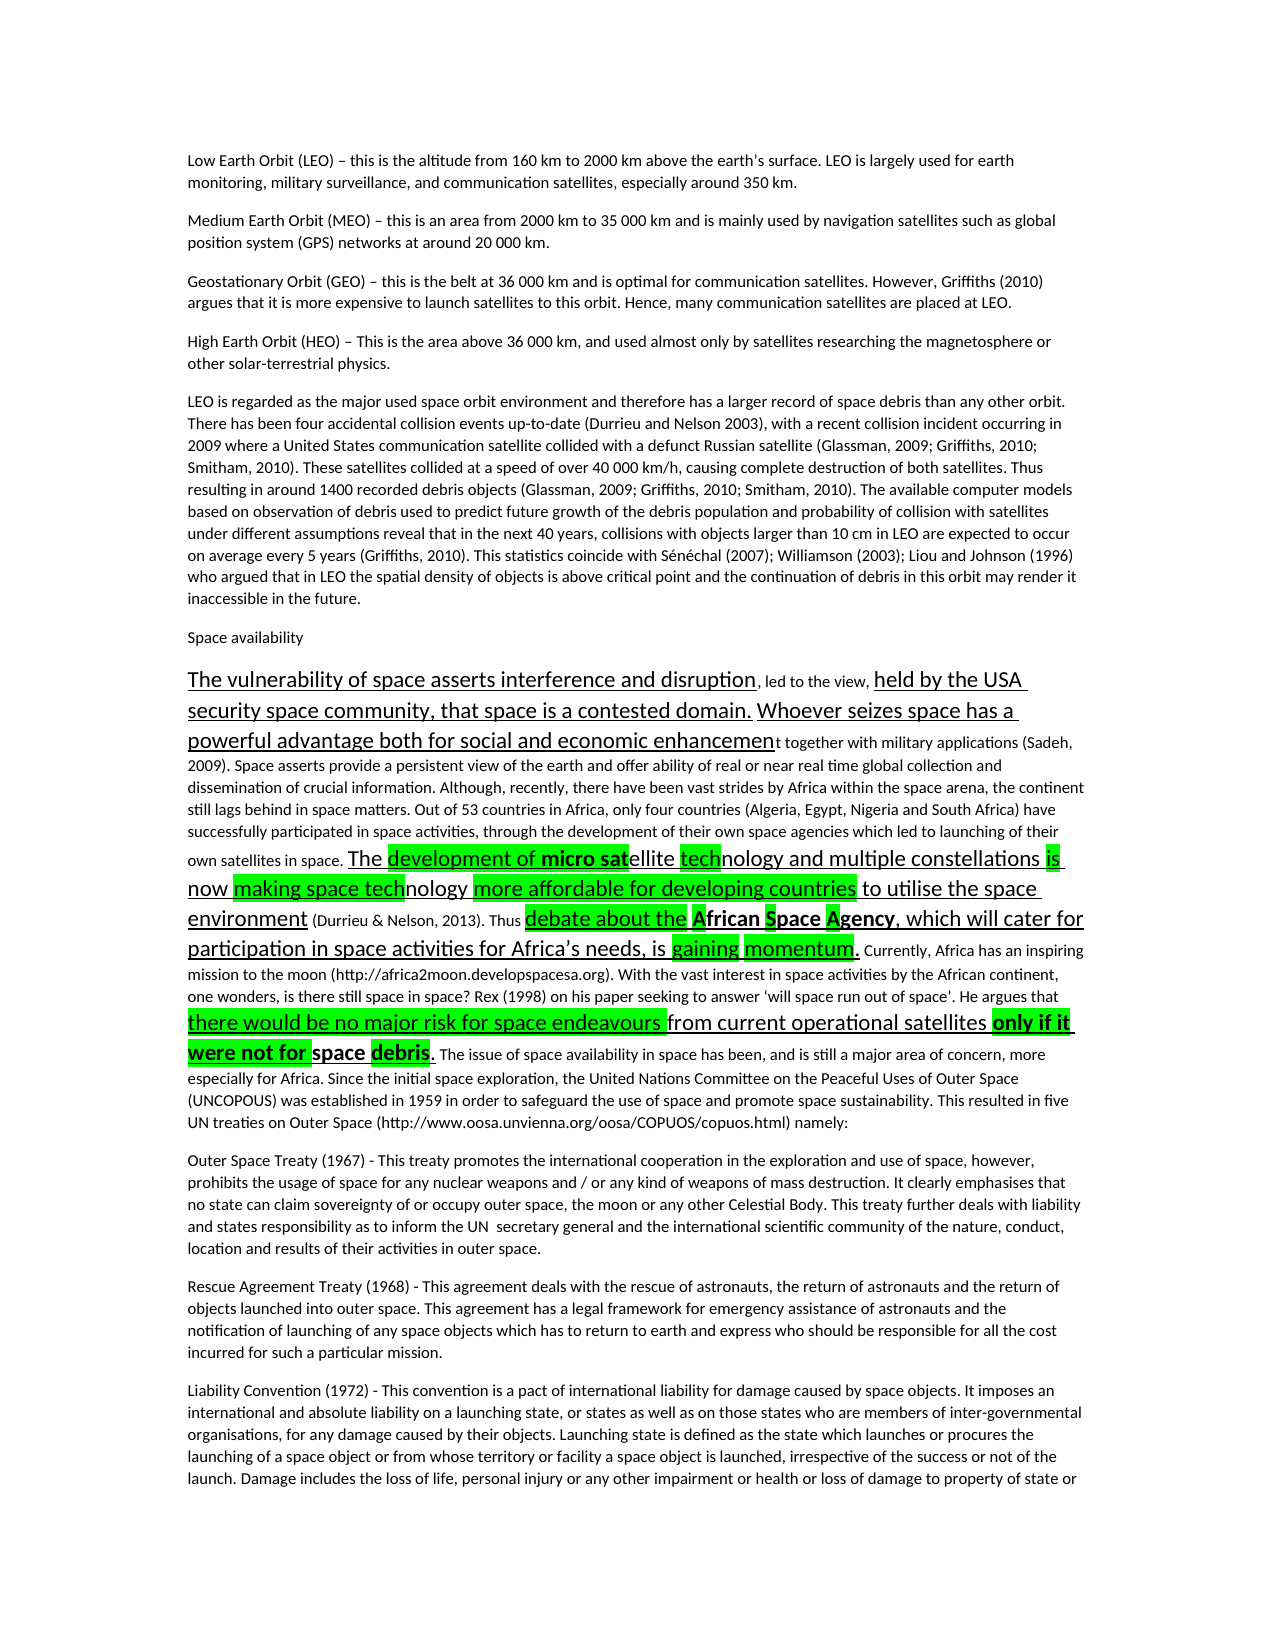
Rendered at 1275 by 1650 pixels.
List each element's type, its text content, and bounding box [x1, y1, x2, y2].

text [187, 1381, 1087, 1488]
text Low Earth Orbit (LEO) – this is the altitude from 160 km to 2000 km above the earth’s surface. LEO is largely used for earth monitoring, military surveillance, and communication satellites, especially around 350 km. [187, 150, 1087, 192]
text LEO is regarded as the major used space orbit environment and therefore has a larger record of space debris than any other orbit. There has been four accidental collision events up-to-date (Durrieu and Nelson 2003), with a recent collision incident occurring in 2009 where a United States communication satellite collided with a defunct Russian satellite (Glassman, 2009; Griffiths, 2010; Smitham, 2010). These satellites collided at a speed of over 40 000 km/h, causing complete destruction of both satellites. Thus resulting in around 1400 recorded debris objects (Glassman, 2009; Griffiths, 2010; Smitham, 2010). The available computer models based on observation of debris used to predict future growth of the debris population and probability of collision with satellites under different assumptions reveal that in the next 40 years, collisions with objects larger than 10 cm in LEO are expected to occur on average every 5 years (Griffiths, 2010). This statistics coincide with Sénéchal (2007); Williamson (2003); Liou and Johnson (1996) who argued that in LEO the spatial density of objects is above critical point and the continuation of debris in this orbit may render it inaccessible in the future. [187, 392, 1087, 609]
text Medium Earth Orbit (MEO) – this is an area from 2000 km to 35 000 km and is mainly used by navigation satellites such as global position system (GPS) networks at around 20 000 km. [187, 210, 1087, 253]
text Outer Space Treaty (1967) - This treaty promotes the international cooperation in the exploration and use of space, however, prohibits the usage of space for any nuclear weapons and / or any kind of weapons of mass destruction. It clearly emphasises that no state can claim sovereignty of or occupy outer space, the moon or any other Celestial Body. This treaty further deals with liability and states responsibility as to inform the UN secretary general and the international scientific community of the nature, conduct, location and results of their activities in outer space. [187, 1150, 1087, 1258]
text Geostationary Orbit (GEO) – this is the belt at 36 000 km and is optimal for communication satellites. However, Griffiths (2010) argues that it is more expensive to launch satellites to this orbit. Hence, many communication satellites are placed at LEO. [187, 271, 1087, 313]
text Space availability [187, 627, 1087, 647]
text Rescue Agreement Treaty (1968) - This agreement deals with the rescue of astronauts, the return of astronauts and the return of objects launched into outer space. This agreement has a legal framework for emergency assistance of astronauts and the notification of launching of any space objects which has to return to earth and express who should be responsible for all the cost incurred for such a particular mission. [187, 1276, 1087, 1362]
text High Earth Orbit (HEO) – This is the area above 36 000 km, and used almost only by satellites researching the magnetosphere or other solar-terrestrial physics. [187, 331, 1087, 373]
text The vulnerability of space asserts interference and disruption, led to the view, held by the USA security space community, that space is a contested domain. Whoever seizes space has a powerful advantage both for social and economic enhancement together with military applications (Sadeh, 2009). Space asserts provide a persistent view of the earth and offer ability of real or near real time global collection and dissemination of crucial information. Although, recently, there have been vast strides by Africa within the space arena, the continent still lags behind in space matters. Out of 53 countries in Africa, only four countries (Algeria, Egypt, Nigeria and South Africa) have successfully participated in space activities, through the development of their own space agencies which led to launching of their own satellites in space. The development of micro satellite technology and multiple constellations is now making space technology more affordable for developing countries to utilise the space environment (Durrieu & Nelson, 2013). Thus debate about the African Space Agency, which will cater for participation in space activities for Africa’s needs, is gaining momentum. Currently, Africa has an inspiring mission to the moon (http://africa2moon.developspacesa.org). With the vast interest in space activities by the African continent, one wonders, is there still space in space? Rex (1998) on his paper seeking to answer ‘will space run out of space’. He argues that there would be no major risk for space endeavours from current operational satellites only if it were not for space debris. The issue of space availability in space has been, and is still a major area of concern, more especially for Africa. Since the initial space exploration, the United Nations Committee on the Peaceful Uses of Outer Space (UNCOPOUS) was established in 1959 in order to safeguard the use of space and promote space sustainability. This resulted in five UN treaties on Outer Space (http://www.oosa.unvienna.org/oosa/COPUOS/copuos.html) namely: [187, 666, 1087, 1132]
